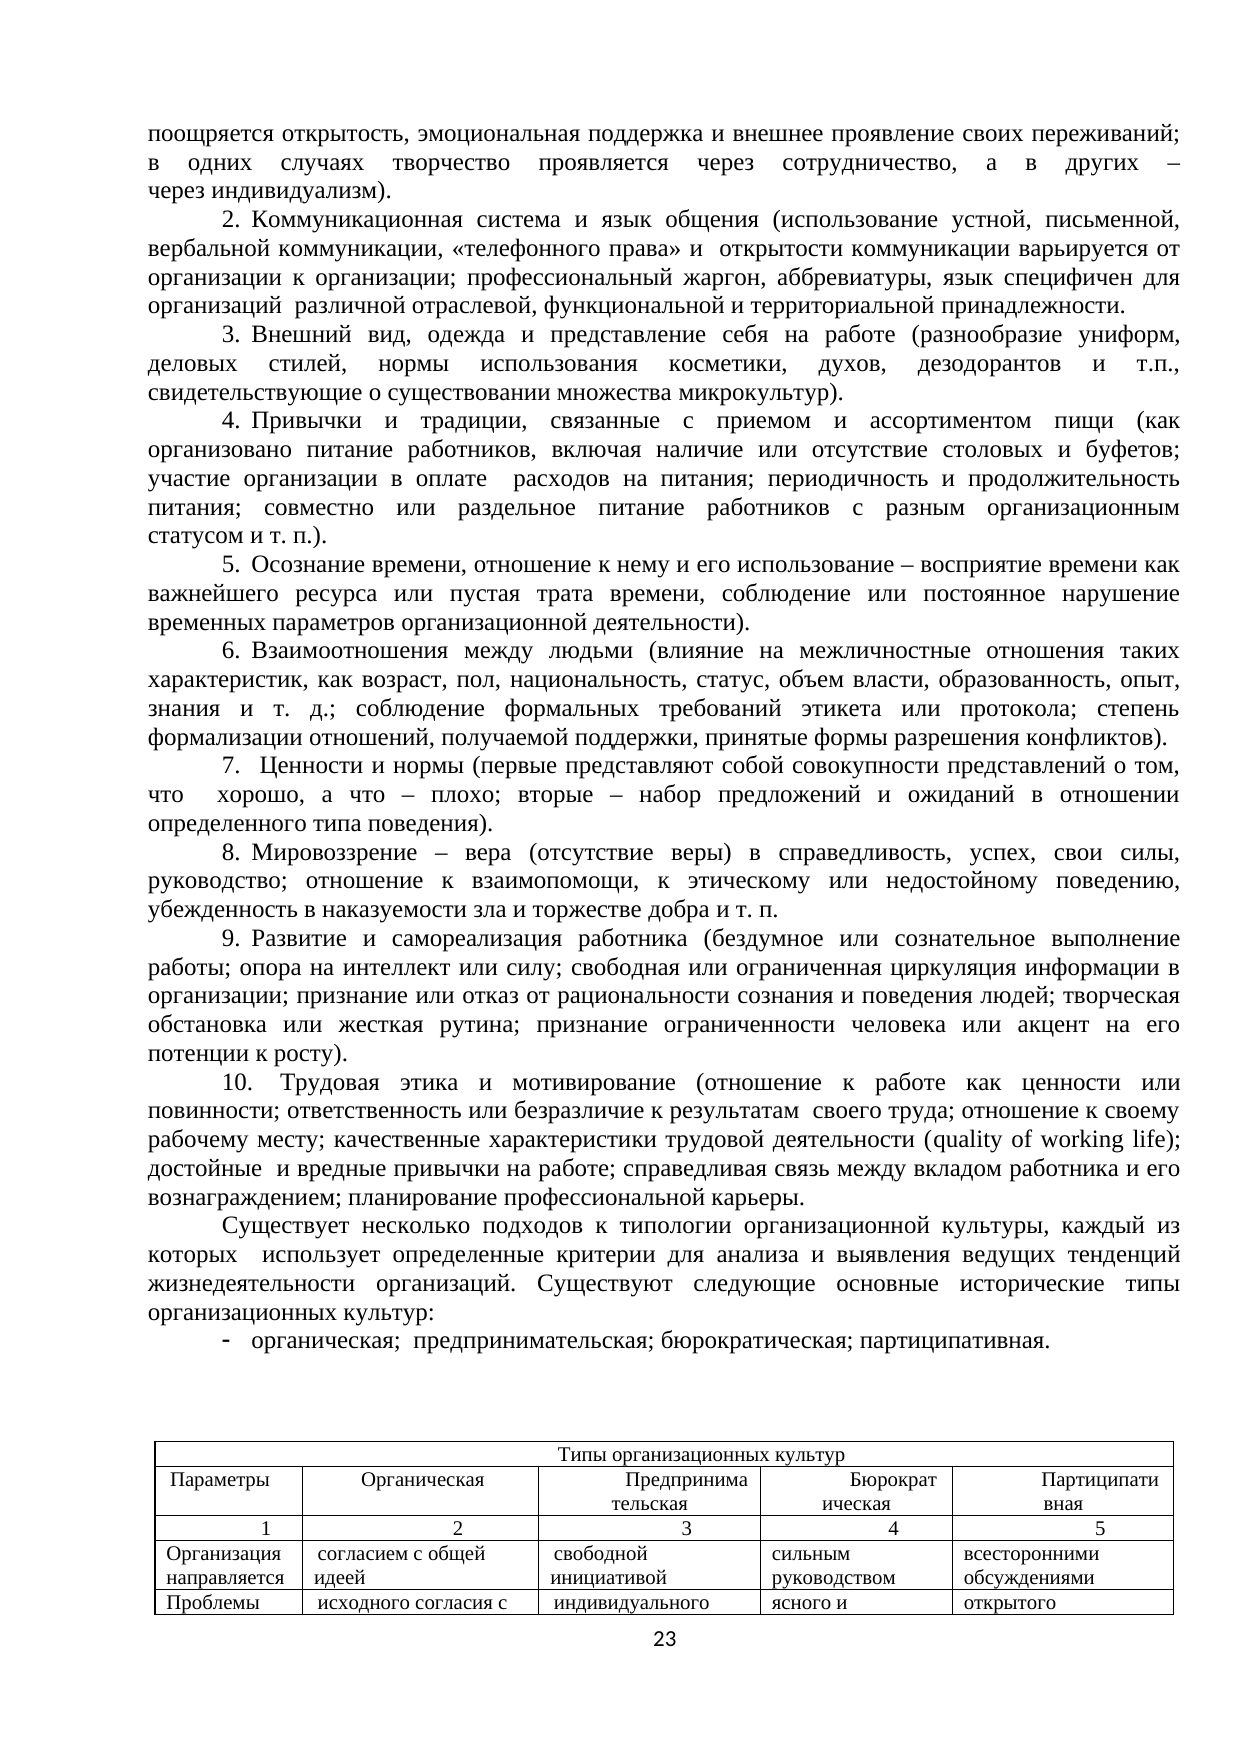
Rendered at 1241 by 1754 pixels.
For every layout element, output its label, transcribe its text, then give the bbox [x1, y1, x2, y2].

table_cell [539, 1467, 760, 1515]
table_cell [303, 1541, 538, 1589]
list Мировоззрение – вера (отсутствие веры) в справедливость, успех, свои силы, руководство; отношение к взаимопомощи, к этическому или недостойному поведению, убежденность в наказуемости зла и торжестве добра и т. п. [148, 837, 1181, 923]
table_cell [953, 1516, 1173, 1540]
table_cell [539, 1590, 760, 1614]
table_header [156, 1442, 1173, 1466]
list Коммуникационная система и язык общения (использование устной, письменной, вербальной коммуникации, «телефонного права» и открытости коммуникации варьируется от организации к организации; профессиональный жаргон, аббревиатуры, язык специфичен для организаций различной отраслевой, функциональной и территориальной принадлежности. [148, 204, 1181, 319]
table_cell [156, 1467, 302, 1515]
list Привычки и традиции, связанные с приемом и ассортиментом пищи (как организовано питание работников, включая наличие или отсутствие столовых и буфетов; участие организации в оплате расходов на питания; периодичность и продолжительность питания; совместно или раздельное питание работников с разным организационным статусом и т. п.). [148, 406, 1181, 549]
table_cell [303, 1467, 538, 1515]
list Внешний вид, одежда и представление себя на работе (разнообразие униформ, деловых стилей, нормы использования косметики, духов, дезодорантов и т.п., свидетельствующие о существовании множества микрокультур). [148, 319, 1181, 406]
list Взаимоотношения между людьми (влияние на межличностные отношения таких характеристик, как возраст, пол, национальность, статус, объем власти, образованность, опыт, знания и т. д.; соблюдение формальных требований этикета или протокола; степень формализации отношений, получаемой поддержки, принятые формы разрешения конфликтов). [148, 636, 1181, 751]
list Развитие и самореализация работника (бездумное или сознательное выполнение работы; опора на интеллект или силу; свободная или ограниченная циркуляция информации в организации; признание или отказ от рациональности сознания и поведения людей; творческая обстановка или жесткая рутина; признание ограниченности человека или акцент на его потенции к росту). [148, 923, 1181, 1067]
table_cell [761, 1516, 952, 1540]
list Ценности и нормы (первые представляют собой совокупности представлений о том, что хорошо, а что – плохо; вторые – набор предложений и ожиданий в отношении определенного типа поведения). [148, 751, 1181, 837]
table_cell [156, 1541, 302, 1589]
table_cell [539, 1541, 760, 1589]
list Осознание времени, отношение к нему и его использование – восприятие времени как важнейшего ресурса или пустая трата времени, соблюдение или постоянное нарушение временных параметров организационной деятельности). [148, 549, 1181, 636]
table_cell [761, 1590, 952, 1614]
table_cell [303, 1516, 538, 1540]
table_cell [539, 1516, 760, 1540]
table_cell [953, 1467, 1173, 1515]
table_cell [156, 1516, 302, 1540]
text Существует несколько подходов к типологии организационной культуры, каждый из которых использует определенные критерии для анализа и выявления ведущих тенденций жизнедеятельности организаций. Существуют следующие основные исторические типы организационных культур: [148, 1211, 1181, 1326]
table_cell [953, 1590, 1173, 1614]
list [148, 118, 1181, 204]
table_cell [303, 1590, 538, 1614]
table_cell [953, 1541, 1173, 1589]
list органическая; предпринимательская; бюрократическая; партиципативная. [148, 1326, 1181, 1354]
list Трудовая этика и мотивирование (отношение к работе как ценности или повинности; ответственность или безразличие к результатам своего труда; отношение к своему рабочему месту; качественные характеристики трудовой деятельности (quality of working life); достойные и вредные привычки на работе; справедливая связь между вкладом работника и его вознаграждением; планирование профессиональной карьеры. [148, 1067, 1181, 1211]
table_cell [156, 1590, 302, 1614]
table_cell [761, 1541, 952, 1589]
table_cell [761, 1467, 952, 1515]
